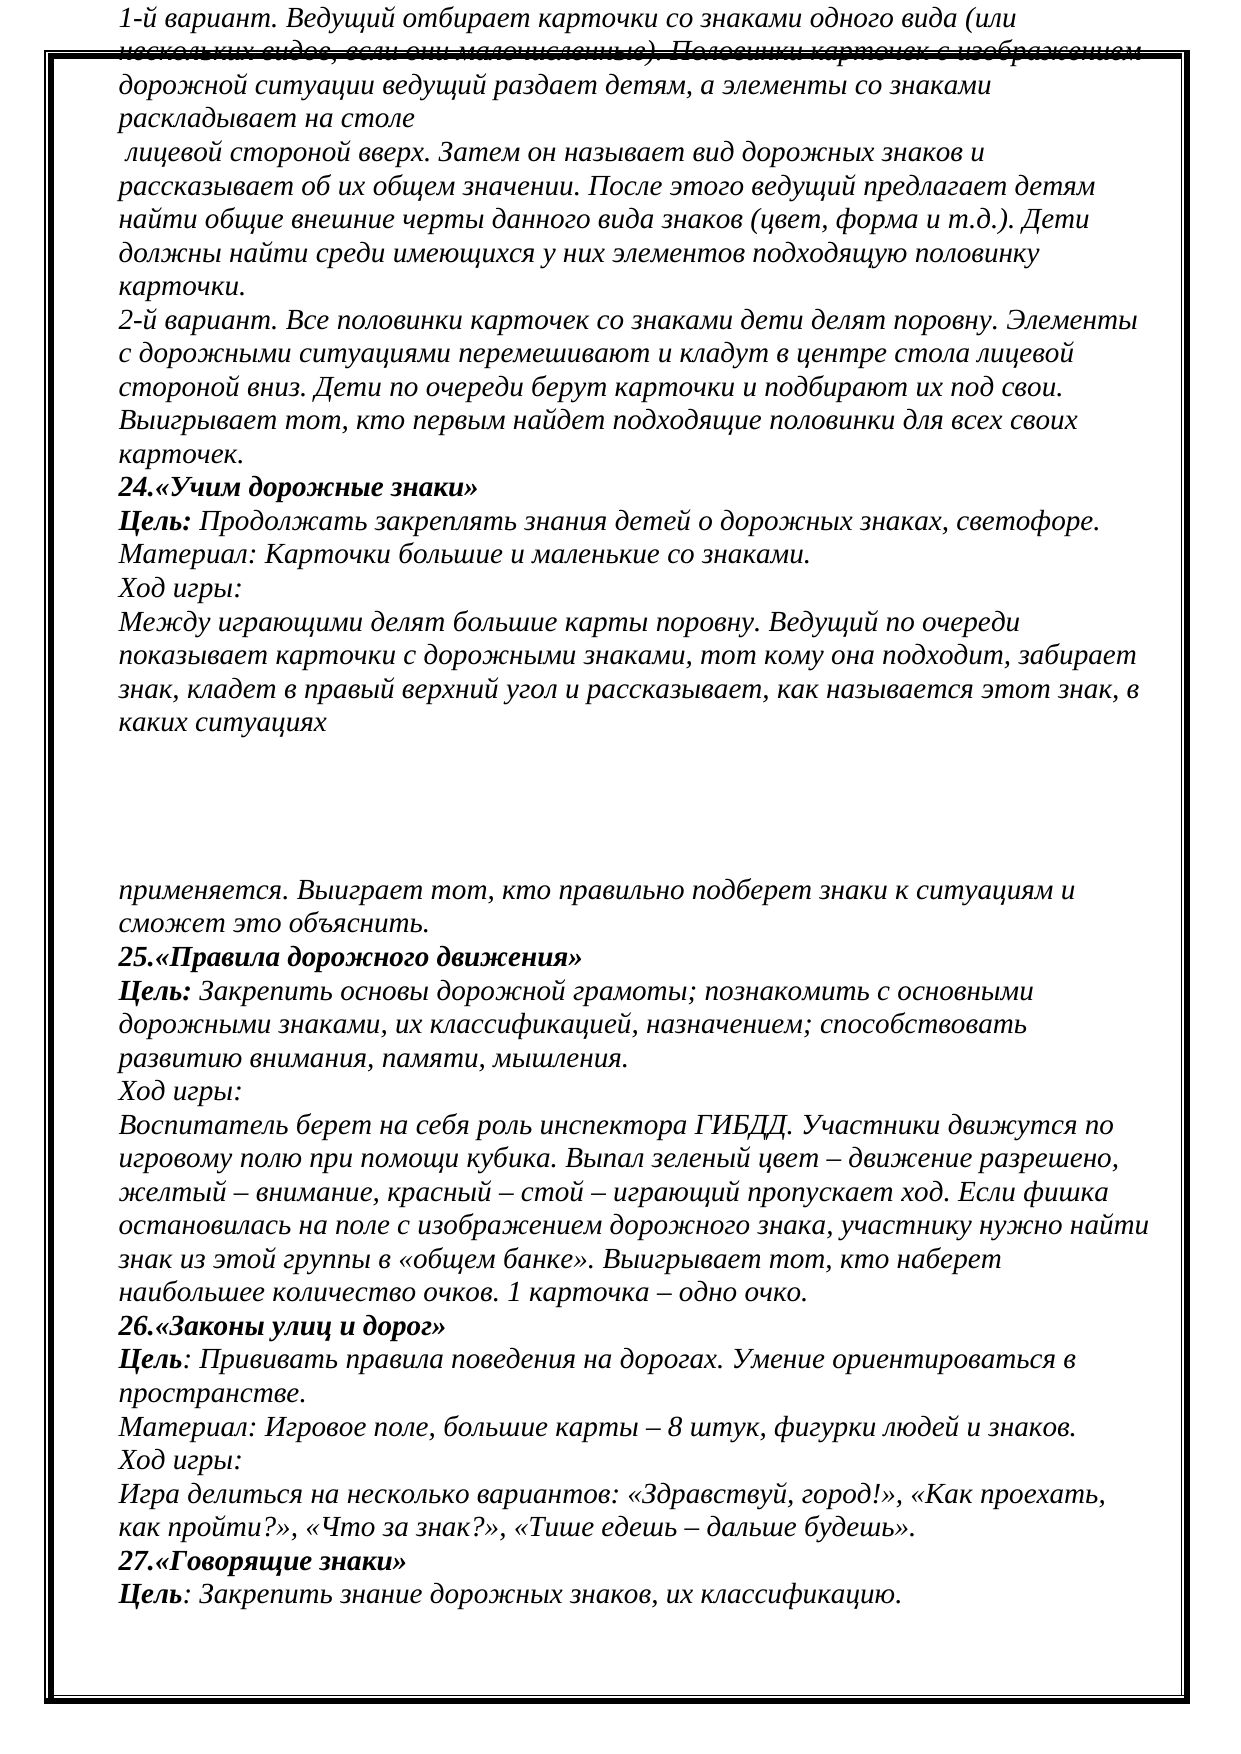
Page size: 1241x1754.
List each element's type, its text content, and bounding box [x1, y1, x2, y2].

text 2-й вариант. Все половинки карточек со знаками дети делят поровну. Элементы с дорожными ситуациями перемешивают и кладут в центре стола лицевой стороной вниз. Дети по очереди берут карточки и подбирают их под свои. Выигрывает тот, кто первым найдет подходящие половинки для всех своих карточек. [118, 302, 1152, 469]
text 26.«Законы улиц и дорог» [118, 1308, 1152, 1342]
text Материал: Карточки большие и маленькие со знаками. [118, 537, 1152, 570]
text 24.«Учим дорожные знаки» [118, 469, 1152, 503]
text 1-й вариант. Ведущий отбирает карточки со знаками одного вида (или нескольких видов, если они малочисленные). Половинки карточек с изображением дорожной ситуации ведущий раздает детям, а элементы со знаками раскладывает на столе [118, 59, 1152, 134]
text 27.«Говорящие знаки» [118, 1543, 1152, 1576]
text Воспитатель берет на себя роль инспектора ГИБДД. Участники движутся по игровому полю при помощи кубика. Выпал зеленый цвет – движение разрешено, желтый – внимание, красный – стой – играющий пропускает ход. Если фишка остановилась на поле с изображением дорожного знака, участнику нужно найти знак из этой группы в «общем банке». Выигрывает тот, кто наберет наибольшее количество очков. 1 карточка – одно очко. [118, 1107, 1152, 1308]
text 1-й вариант. Ведущий отбирает карточки со знаками одного вида (или нескольких видов, если они малочисленные). Половинки карточек с изображением дорожной ситуации ведущий раздает детям, а элементы со знаками раскладывает на столе [118, 0, 1152, 50]
text Цель: Прививать правила поведения на дорогах. Умение ориентироваться в пространстве. [118, 1342, 1152, 1409]
text Ход игры: [118, 1073, 1152, 1107]
text лицевой стороной вверх. Затем он называет вид дорожных знаков и рассказывает об их общем значении. После этого ведущий предлагает детям найти общие внешние черты данного вида знаков (цвет, форма и т.д.). Дети должны найти среди имеющихся у них элементов подходящую половинку карточки. [118, 134, 1152, 302]
text Ход игры: [118, 570, 1152, 604]
text Между играющими делят большие карты поровну. Ведущий по очереди показывает карточки с дорожными знаками, тот кому она подходит, забирает знак, кладет в правый верхний угол и рассказывает, как называется этот знак, в каких ситуациях [118, 604, 1152, 738]
text 25.«Правила дорожного движения» [118, 939, 1152, 973]
text Цель: Закрепить знание дорожных знаков, их классификацию. [118, 1576, 1152, 1610]
text применяется. Выиграет тот, кто правильно подберет знаки к ситуациям и сможет это объяснить. [118, 872, 1152, 939]
text Ход игры: [118, 1442, 1152, 1476]
text Игра делиться на несколько вариантов: «Здравствуй, город!», «Как проехать, как пройти?», «Что за знак?», «Тише едешь – дальше будешь». [118, 1476, 1152, 1543]
text Цель: Закрепить основы дорожной грамоты; познакомить с основными дорожными знаками, их классификацией, назначением; способствовать развитию внимания, памяти, мышления. [118, 973, 1152, 1073]
text Материал: Игровое поле, большие карты – 8 штук, фигурки людей и знаков. [118, 1409, 1152, 1442]
text Цель: Продолжать закреплять знания детей о дорожных знаках, светофоре. [118, 503, 1152, 537]
